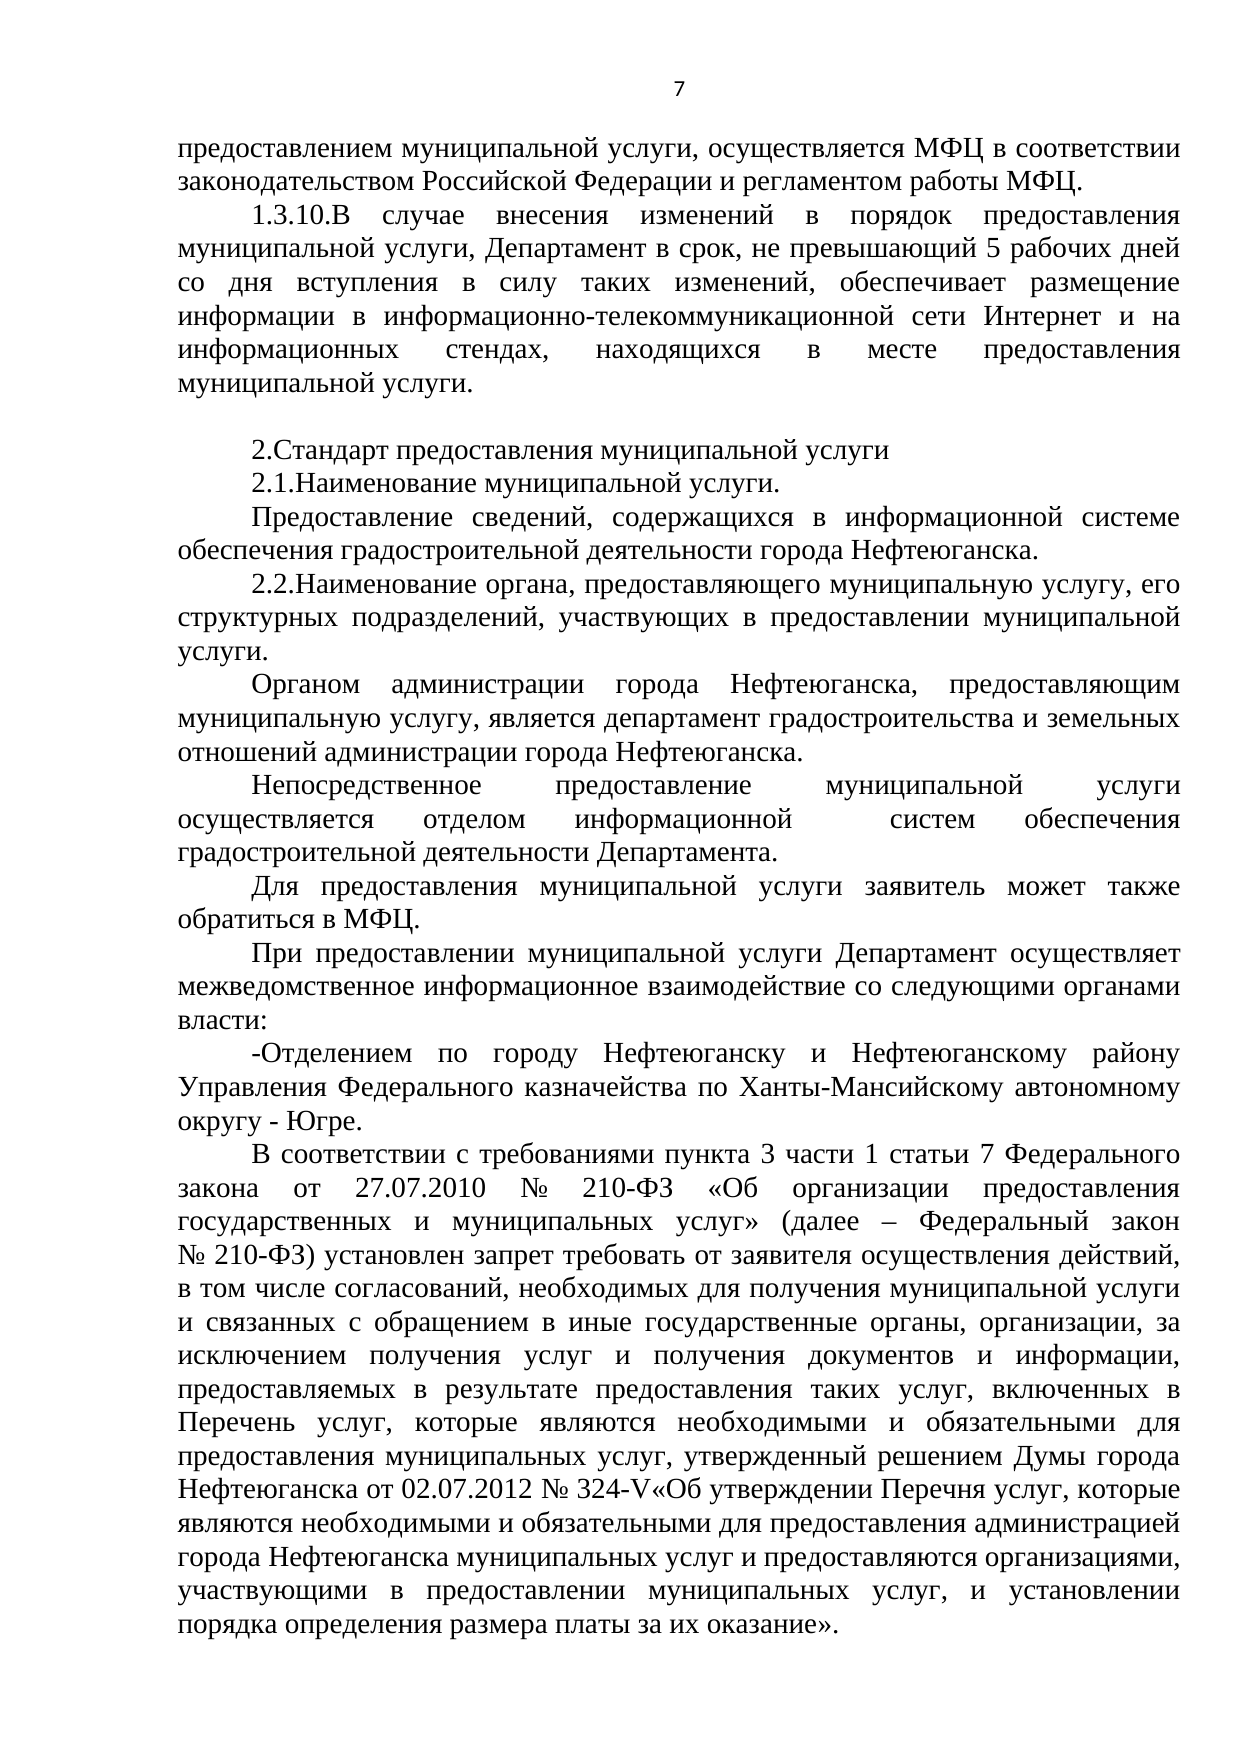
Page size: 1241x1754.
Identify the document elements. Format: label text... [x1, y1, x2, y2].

text 2.Стандарт предоставления муниципальной услуги [177, 432, 1181, 465]
text При предоставлении муниципальной услуги Департамент осуществляет межведомственное информационное взаимодействие со следующими органами власти: [177, 935, 1181, 1036]
text 2.1.Наименование муниципальной услуги. [177, 465, 1181, 499]
text Для предоставления муниципальной услуги заявитель может также обратиться в МФЦ. [177, 868, 1181, 935]
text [177, 130, 1181, 197]
text Непосредственное предоставление муниципальной услуги осуществляется отделом информационной систем обеспечения градостроительной деятельности Департамента. [177, 767, 1181, 868]
text В соответствии с требованиями пункта 3 части 1 статьи 7 Федерального закона от 27.07.2010 № 210-ФЗ «Об организации предоставления государственных и муниципальных услуг» (далее – Федеральный закон № 210-ФЗ) установлен запрет требовать от заявителя осуществления действий, в том числе согласований, необходимых для получения муниципальной услуги и связанных с обращением в иные государственные органы, организации, за исключением получения услуг и получения документов и информации, предоставляемых в результате предоставления таких услуг, включенных в Перечень услуг, которые являются необходимыми и обязательными для предоставления муниципальных услуг, утвержденный решением Думы города Нефтеюганска от 02.07.2012 № 324-V«Об утверждении Перечня услуг, которые являются необходимыми и обязательными для предоставления администрацией города Нефтеюганска муниципальных услуг и предоставляются организациями, участвующими в предоставлении муниципальных услуг, и установлении порядка определения размера платы за их оказание». [177, 1136, 1181, 1639]
text Органом администрации города Нефтеюганска, предоставляющим муниципальную услугу, является департамент градостроительства и земельных отношений администрации города Нефтеюганска. [177, 667, 1181, 767]
text 2.2.Наименование органа, предоставляющего муниципальную услугу, его структурных подразделений, участвующих в предоставлении муниципальной услуги. [177, 566, 1181, 667]
text -Отделением по городу Нефтеюганску и Нефтеюганскому району Управления Федерального казначейства по Ханты-Мансийскому автономному округу - Югре. [177, 1036, 1181, 1136]
text 1.3.10.В случае внесения изменений в порядок предоставления муниципальной услуги, Департамент в срок, не превышающий 5 рабочих дней со дня вступления в силу таких изменений, обеспечивает размещение информации в информационно-телекоммуникационной сети Интернет и на информационных стендах, находящихся в месте предоставления муниципальной услуги. [177, 197, 1181, 398]
text Предоставление сведений, содержащихся в информационной системе обеспечения градостроительной деятельности города Нефтеюганска. [177, 499, 1181, 566]
